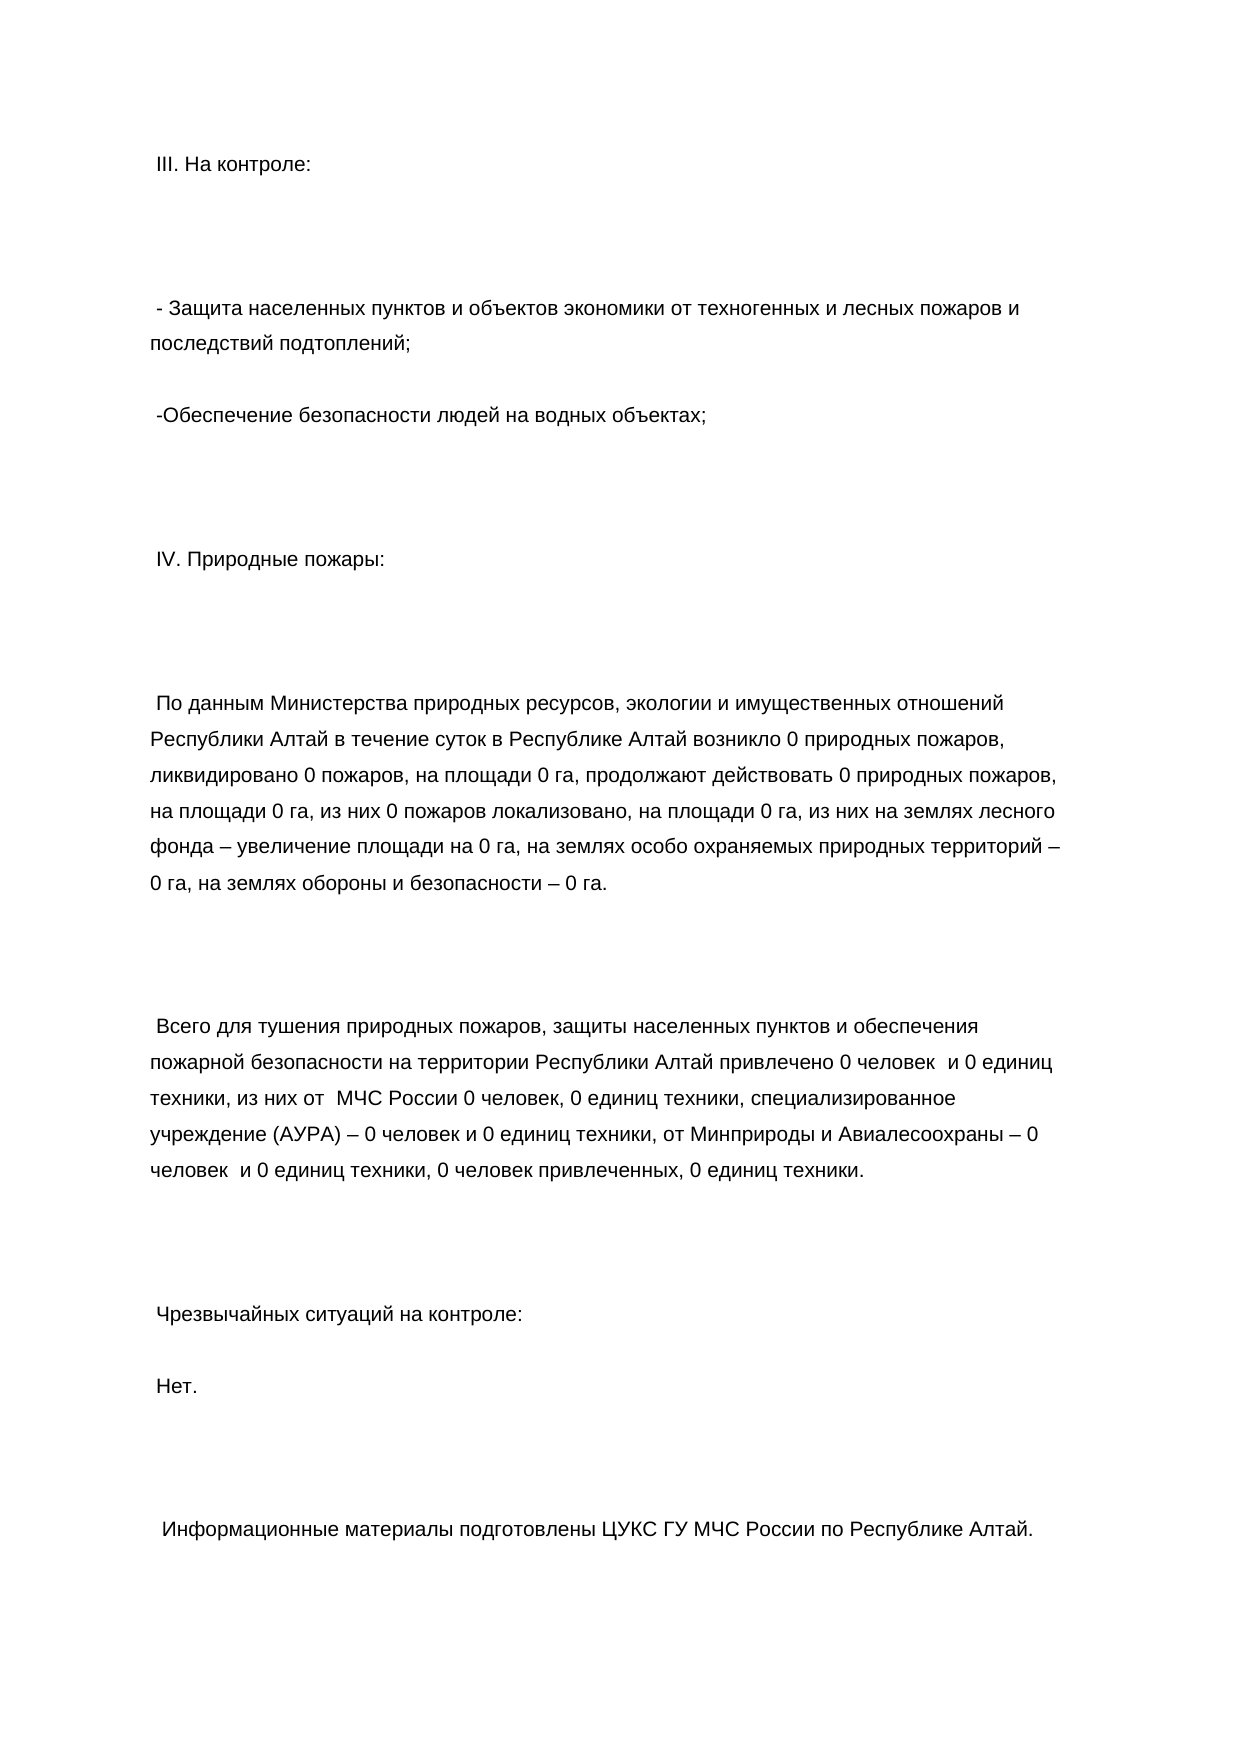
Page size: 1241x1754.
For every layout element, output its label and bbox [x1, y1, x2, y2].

table_cell [140, 150, 1078, 1541]
